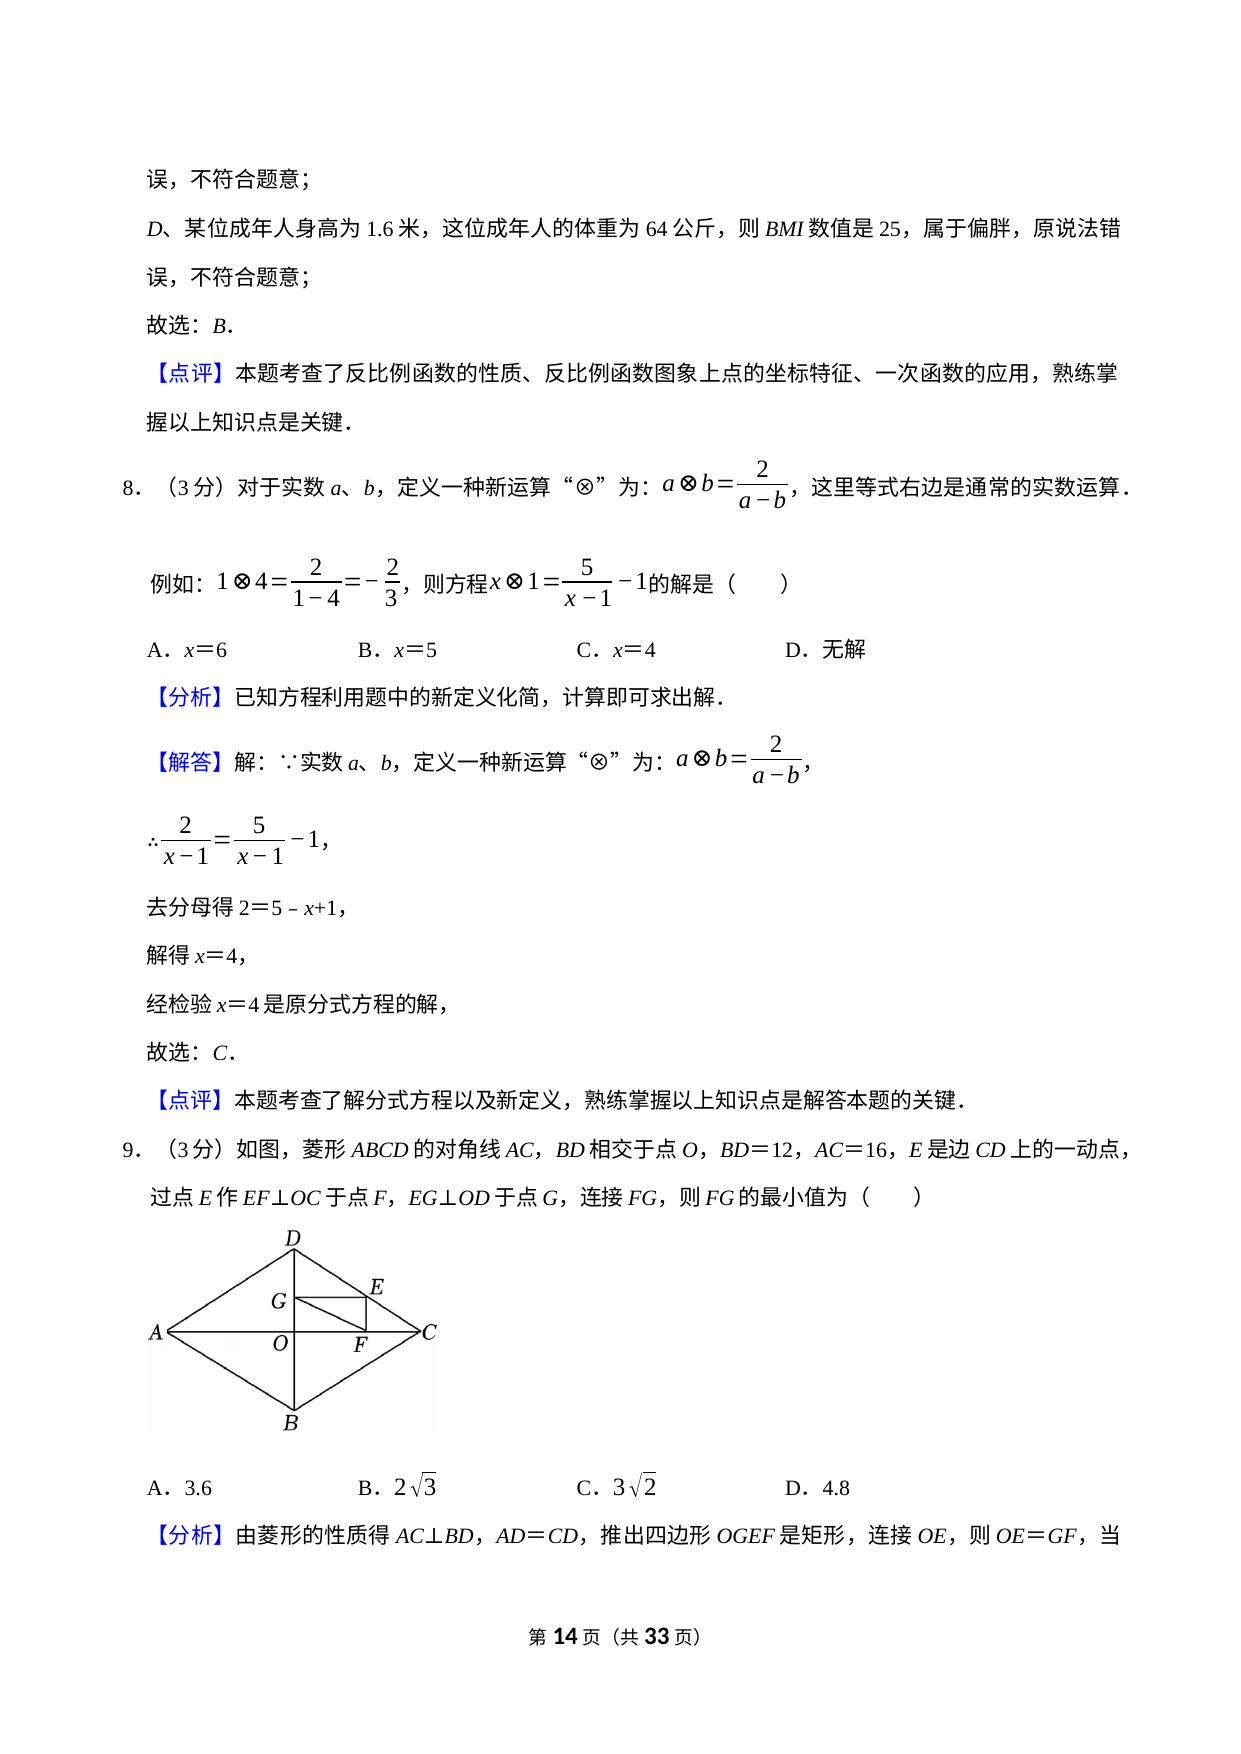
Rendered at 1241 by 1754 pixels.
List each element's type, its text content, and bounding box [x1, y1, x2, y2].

text 经检验x＝4是原分式方程的解， [147, 986, 1122, 1019]
text 9．（3分）如图，菱形ABCD的对角线AC，BD相交于点O，BD＝12，AC＝16，E是边CD上的一动点，过点E作EF⊥OC于点F，EG⊥OD于点G，连接FG，则FG的最小值为（ ） [122, 1131, 1122, 1212]
text A．x＝6 B．x＝5 C．x＝4 D．无解 [118, 631, 1122, 664]
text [147, 1517, 1122, 1550]
text 【点评】本题考查了解分式方程以及新定义，熟练掌握以上知识点是解答本题的关键． [147, 1083, 1122, 1115]
text 故选：C． [147, 1034, 1122, 1067]
text A．3.6 B． C． D．4.8 [118, 1469, 1122, 1502]
text 去分母得2＝5﹣x+1， [147, 889, 1122, 922]
text ∴， [147, 809, 1122, 874]
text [147, 162, 1122, 194]
text 解得x＝4， [147, 938, 1122, 970]
text 【解答】解：∵实数a、b，定义一种新运算“⊗”为：， [147, 728, 1122, 793]
text 【分析】已知方程利用题中的新定义化简，计算即可求出解． [147, 679, 1122, 712]
text 【点评】本题考查了反比例函数的性质、反比例函数图象上点的坐标特征、一次函数的应用，熟练掌握以上知识点是关键． [147, 356, 1122, 437]
text 8．（3分）对于实数a、b，定义一种新运算“⊗”为：，这里等式右边是通常的实数运算．例如：，则方程的解是（ ） [122, 453, 1122, 615]
picture [146, 1228, 438, 1432]
text D、某位成年人身高为1.6米，这位成年人的体重为64公斤，则BMI数值是25，属于偏胖，原说法错误，不符合题意； [147, 210, 1122, 292]
text 故选：B． [147, 307, 1122, 340]
